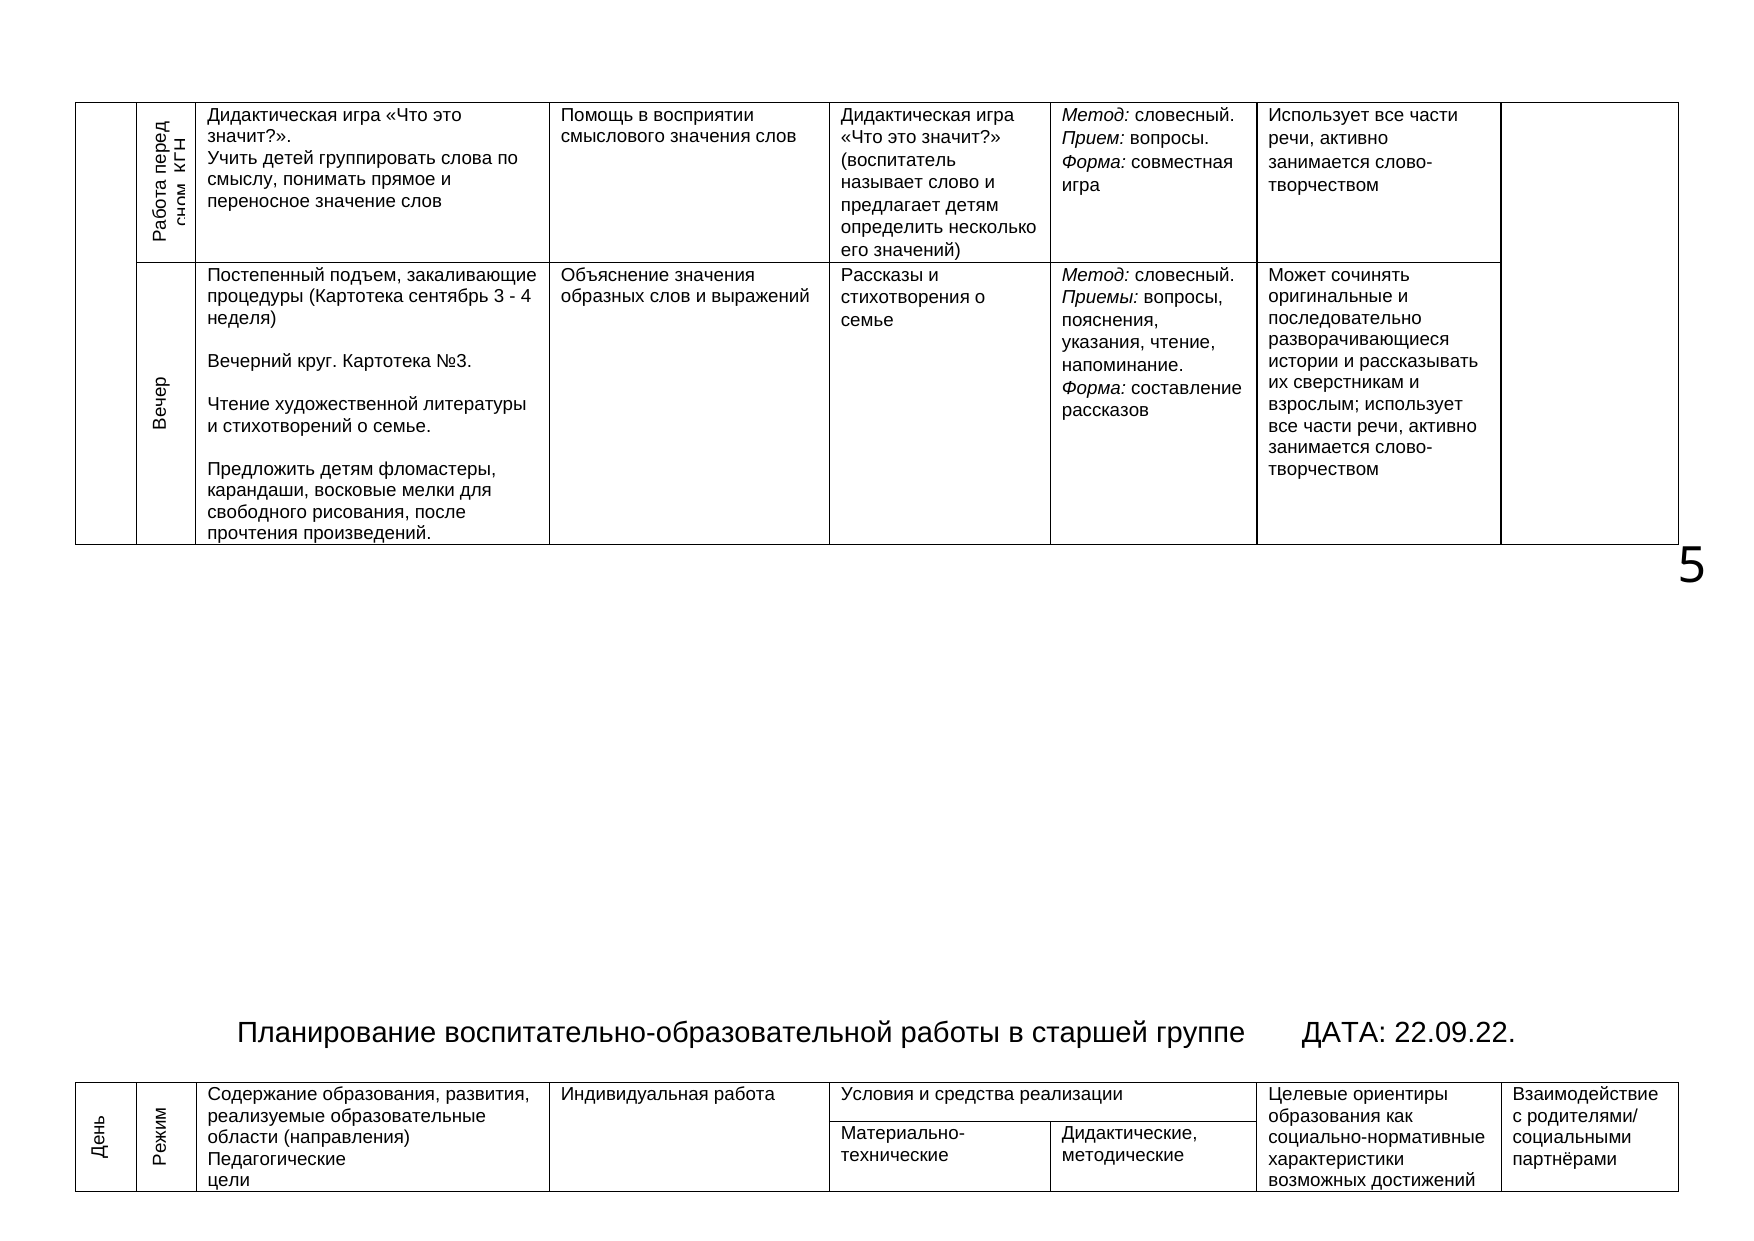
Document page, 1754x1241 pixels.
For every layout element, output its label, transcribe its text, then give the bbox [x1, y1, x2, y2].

table_cell Рассказы и стихотворения о семье [830, 263, 1050, 544]
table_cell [1051, 1122, 1256, 1191]
table_cell Постепенный подъем, закаливающие процедуры (Картотека сентябрь 3 - 4 неделя) Вечерний круг. Картотека №3. Чтение художественной литературы и стихотворений о семье. Предложить детям фломастеры, карандаши, восковые мелки для свободного рисования, после прочтения произведений. [196, 263, 549, 544]
table_cell Метод: словесный. Приемы: вопросы, пояснения, указания, чтение, напоминание. Форма: составление рассказов [1051, 263, 1256, 544]
table_cell Метод: словесный. Прием: вопросы. Форма: совместная игра [1051, 103, 1256, 262]
table_header Индивидуальная работа [550, 1083, 829, 1191]
table_header Режим [137, 1083, 196, 1191]
table_header Взаимодействие с родителями/ социальными партнёрами [1502, 1083, 1678, 1191]
table_cell Объяснение значения образных слов и выражений [550, 263, 829, 544]
table_header Условия и средства реализации [830, 1083, 1256, 1121]
table_header День [76, 1083, 136, 1191]
table_header Целевые ориентиры образования как социально-нормативные характеристики возможных достижений ребенка [1257, 1083, 1501, 1191]
table_cell Может сочинять оригинальные и последовательно разворачивающиеся истории и рассказывать их сверстникам и взрослым; использует все части речи, активно занимается слово- творчеством [1258, 263, 1500, 544]
table_cell Дидактическая игра «Что это значит?». Учить детей группировать слова по смыслу, понимать прямое и переносное значение слов [196, 103, 549, 262]
table_cell Работа перед сном, КГН [137, 103, 195, 262]
table_header Содержание образования, развития, реализуемые образовательные области (направления) Педагогические цели [197, 1083, 549, 1191]
table_cell Вечер [137, 263, 195, 544]
table_cell Помощь в восприятии смыслового значения слов [550, 103, 829, 262]
table_cell Использует все части речи, активно занимается слово- творчеством [1258, 103, 1500, 262]
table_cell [830, 1122, 1050, 1191]
text Планирование воспитательно-образовательной работы в старшей группе ДАТА: 22.09.22. [75, 1015, 1679, 1048]
table_cell Дидактическая игра «Что это значит?» (воспитатель называет слово и предлагает детям определить несколько его значений) [830, 103, 1050, 262]
